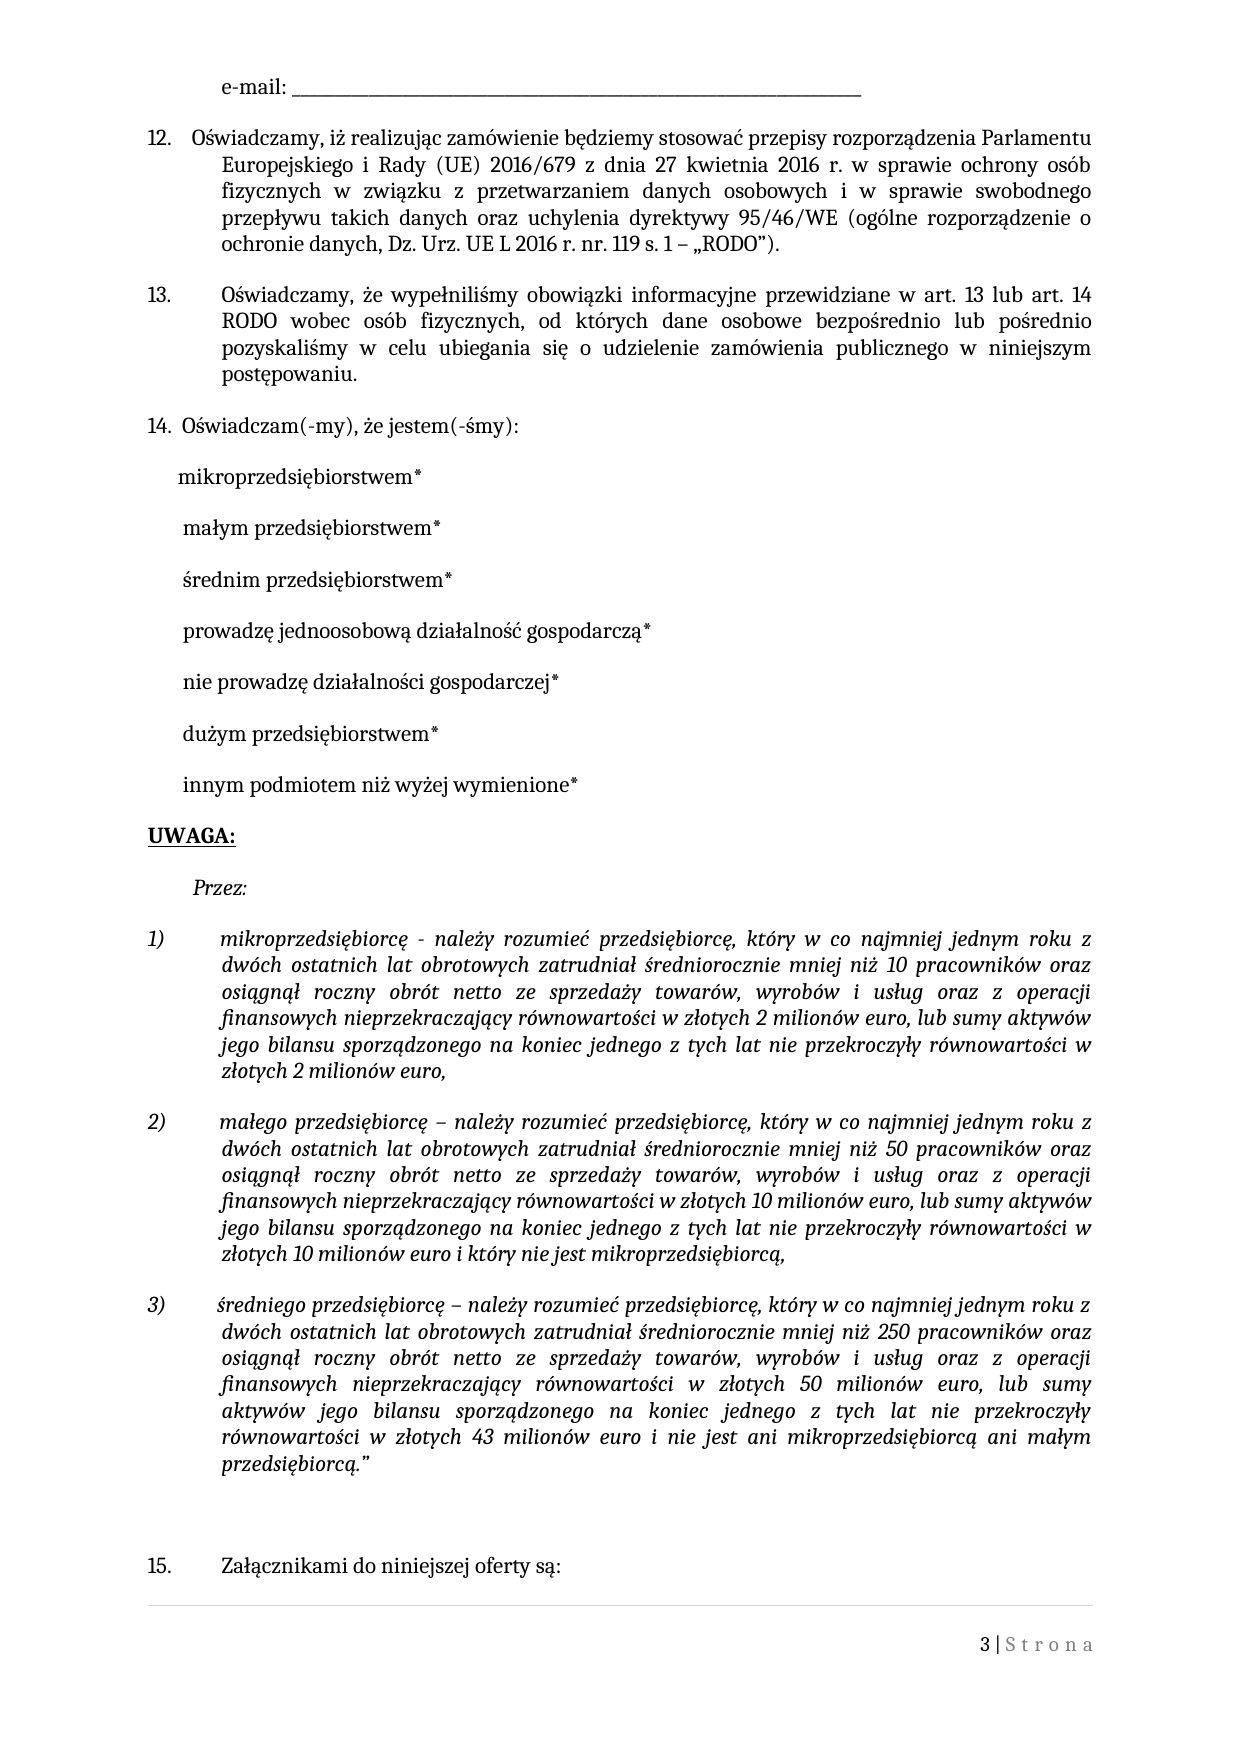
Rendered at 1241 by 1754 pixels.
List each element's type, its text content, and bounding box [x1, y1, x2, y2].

text e-mail: ___________________________________________________________________ [221, 74, 1093, 100]
text  innym podmiotem niż wyżej wymienione* [148, 772, 1093, 798]
text 1) mikroprzedsiębiorcę - należy rozumieć przedsiębiorcę, który w co najmniej jednym roku z dwóch ostatnich lat obrotowych zatrudniał średniorocznie mniej niż 10 pracowników oraz osiągnął roczny obrót netto ze sprzedaży towarów, wyrobów i usług oraz z operacji finansowych nieprzekraczający równowartości w złotych 2 milionów euro, lub sumy aktywów jego bilansu sporządzonego na koniec jednego z tych lat nie przekroczyły równowartości w złotych 2 milionów euro, [148, 926, 1093, 1084]
text UWAGA: [148, 823, 1093, 849]
text 2) małego przedsiębiorcę – należy rozumieć przedsiębiorcę, który w co najmniej jednym roku z dwóch ostatnich lat obrotowych zatrudniał średniorocznie mniej niż 50 pracowników oraz osiągnął roczny obrót netto ze sprzedaży towarów, wyrobów i usług oraz z operacji finansowych nieprzekraczający równowartości w złotych 10 milionów euro, lub sumy aktywów jego bilansu sporządzonego na koniec jednego z tych lat nie przekroczyły równowartości w złotych 10 milionów euro i który nie jest mikroprzedsiębiorcą, [148, 1109, 1093, 1267]
text 14. Oświadczam(-my), że jestem(-śmy): [148, 412, 1093, 439]
text  średnim przedsiębiorstwem* [148, 566, 1093, 593]
text Przez: [148, 874, 1093, 901]
text  prowadzę jednoosobową działalność gospodarczą* [148, 618, 1093, 644]
text 12. Oświadczamy, iż realizując zamówienie będziemy stosować przepisy rozporządzenia Parlamentu Europejskiego i Rady (UE) 2016/679 z dnia 27 kwietnia 2016 r. w sprawie ochrony osób fizycznych w związku z przetwarzaniem danych osobowych i w sprawie swobodnego przepływu takich danych oraz uchylenia dyrektywy 95/46/WE (ogólne rozporządzenie o ochronie danych, Dz. Urz. UE L 2016 r. nr. 119 s. 1 – „RODO”). [148, 125, 1093, 257]
text 13. Oświadczamy, że wypełniliśmy obowiązki informacyjne przewidziane w art. 13 lub art. 14 RODO wobec osób fizycznych, od których dane osobowe bezpośrednio lub pośrednio pozyskaliśmy w celu ubiegania się o udzielenie zamówienia publicznego w niniejszym postępowaniu. [148, 282, 1093, 387]
text 3) średniego przedsiębiorcę – należy rozumieć przedsiębiorcę, który w co najmniej jednym roku z dwóch ostatnich lat obrotowych zatrudniał średniorocznie mniej niż 250 pracowników oraz osiągnął roczny obrót netto ze sprzedaży towarów, wyrobów i usług oraz z operacji finansowych nieprzekraczający równowartości w złotych 50 milionów euro, lub sumy aktywów jego bilansu sporządzonego na koniec jednego z tych lat nie przekroczyły równowartości w złotych 43 milionów euro i nie jest ani mikroprzedsiębiorcą ani małym przedsiębiorcą.” [148, 1292, 1093, 1477]
text  dużym przedsiębiorstwem* [148, 721, 1093, 747]
text  małym przedsiębiorstwem* [148, 515, 1093, 541]
text  nie prowadzę działalności gospodarczej* [148, 669, 1093, 696]
text  mikroprzedsiębiorstwem* [148, 464, 1093, 490]
text 15. Załącznikami do niniejszej oferty są: [148, 1553, 1093, 1579]
